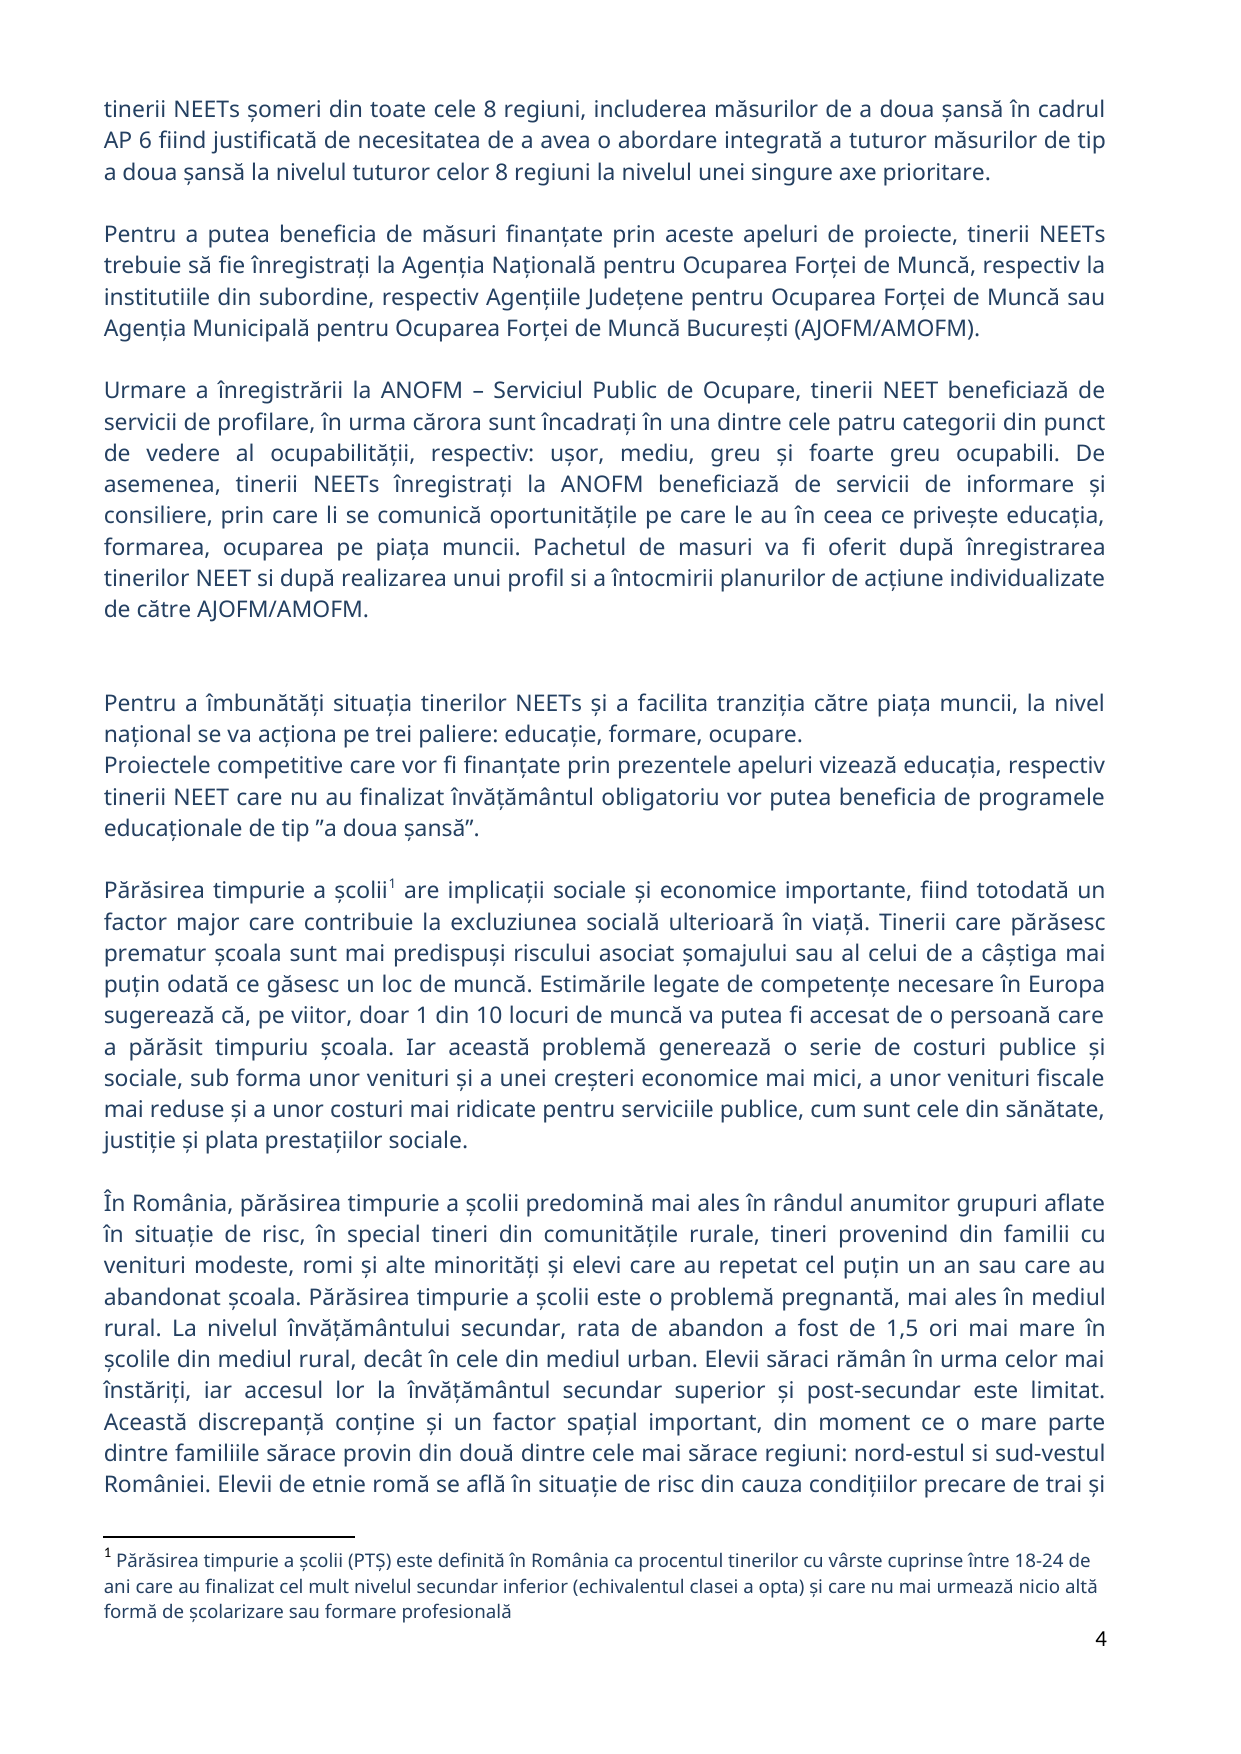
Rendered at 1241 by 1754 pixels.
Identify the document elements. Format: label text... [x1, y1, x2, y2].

text Părăsirea timpurie a școlii are implicații sociale și economice importante, fiind totodată un factor major care contribuie la excluziunea socială ulterioară în viață. Tinerii care părăsesc prematur școala sunt mai predispuși riscului asociat șomajului sau al celui de a câștiga mai puțin odată ce găsesc un loc de muncă. Estimările legate de competențe necesare în Europa sugerează că, pe viitor, doar 1 din 10 locuri de muncă va putea fi accesat de o persoană care a părăsit timpuriu școala. Iar această problemă generează o serie de costuri publice și sociale, sub forma unor venituri și a unei creșteri economice mai mici, a unor venituri fiscale mai reduse și a unor costuri mai ridicate pentru serviciile publice, cum sunt cele din sănătate, justiție și plata prestațiilor sociale. [103, 874, 1107, 1156]
text Urmare a înregistrării la ANOFM – Serviciul Public de Ocupare, tinerii NEET beneficiază de servicii de profilare, în urma cărora sunt încadrați în una dintre cele patru categorii din punct de vedere al ocupabilității, respectiv: ușor, mediu, greu și foarte greu ocupabili. De asemenea, tinerii NEETs înregistrați la ANOFM beneficiază de servicii de informare și consiliere, prin care li se comunică oportunitățile pe care le au în ceea ce privește educația, formarea, ocuparea pe piața muncii. Pachetul de masuri va fi oferit după înregistrarea tinerilor NEET si după realizarea unui profil si a întocmirii planurilor de acțiune individualizate de către AJOFM/AMOFM. [103, 374, 1107, 624]
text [103, 93, 1107, 187]
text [103, 1187, 1107, 1499]
text Pentru a îmbunătăți situația tinerilor NEETs și a facilita tranziția către piața muncii, la nivel național se va acționa pe trei paliere: educație, formare, ocupare. [103, 687, 1107, 749]
text Pentru a putea beneficia de măsuri finanțate prin aceste apeluri de proiecte, tinerii NEETs trebuie să fie înregistrați la Agenția Naţională pentru Ocuparea Forței de Muncă, respectiv la institutiile din subordine, respectiv Agențiile Județene pentru Ocuparea Forței de Muncă sau Agenția Municipală pentru Ocuparea Forței de Muncă Bucureşti (AJOFM/AMOFM). [103, 218, 1107, 343]
text Proiectele competitive care vor fi finanțate prin prezentele apeluri vizează educația, respectiv tinerii NEET care nu au finalizat învățământul obligatoriu vor putea beneficia de programele educaționale de tip ”a doua șansă”. [103, 749, 1107, 843]
